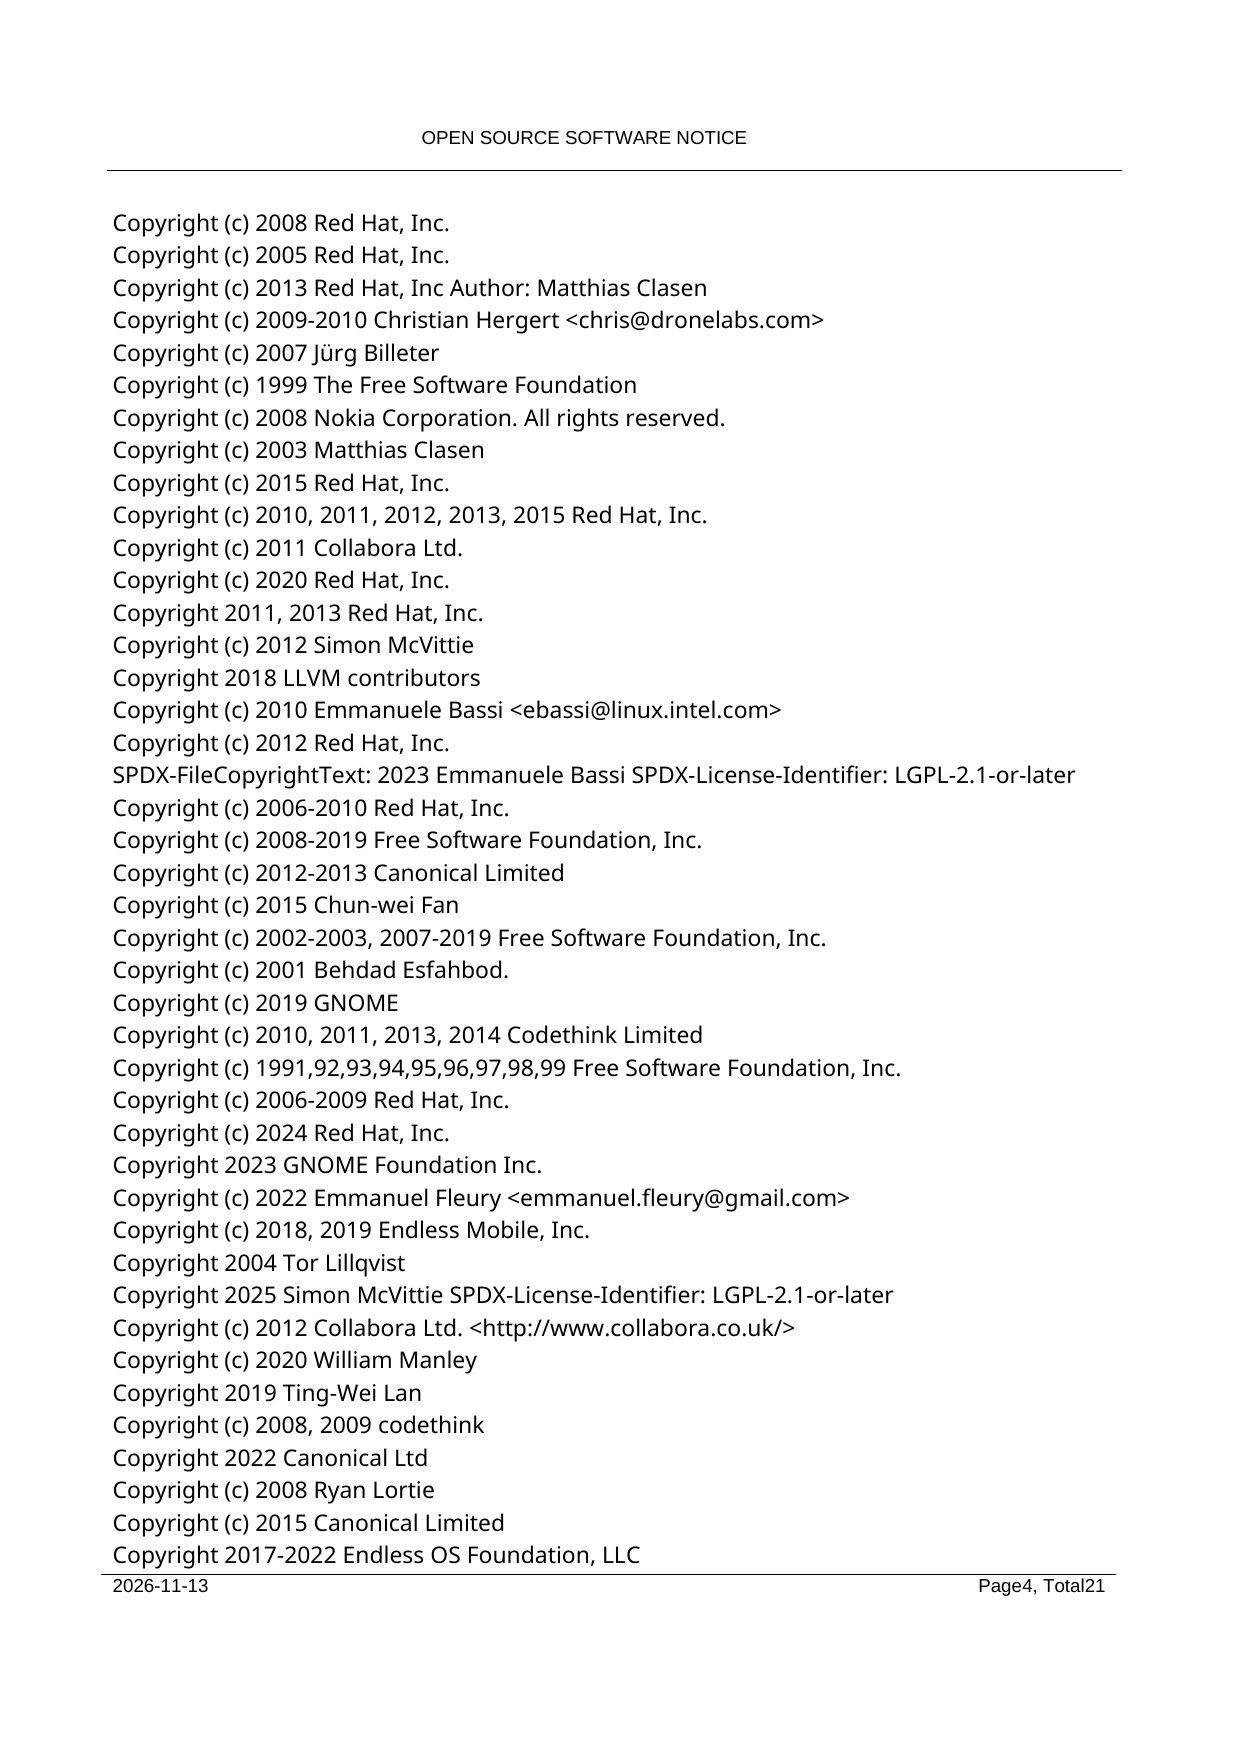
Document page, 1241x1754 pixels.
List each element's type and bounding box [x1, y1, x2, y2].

text [112, 206, 1128, 1571]
